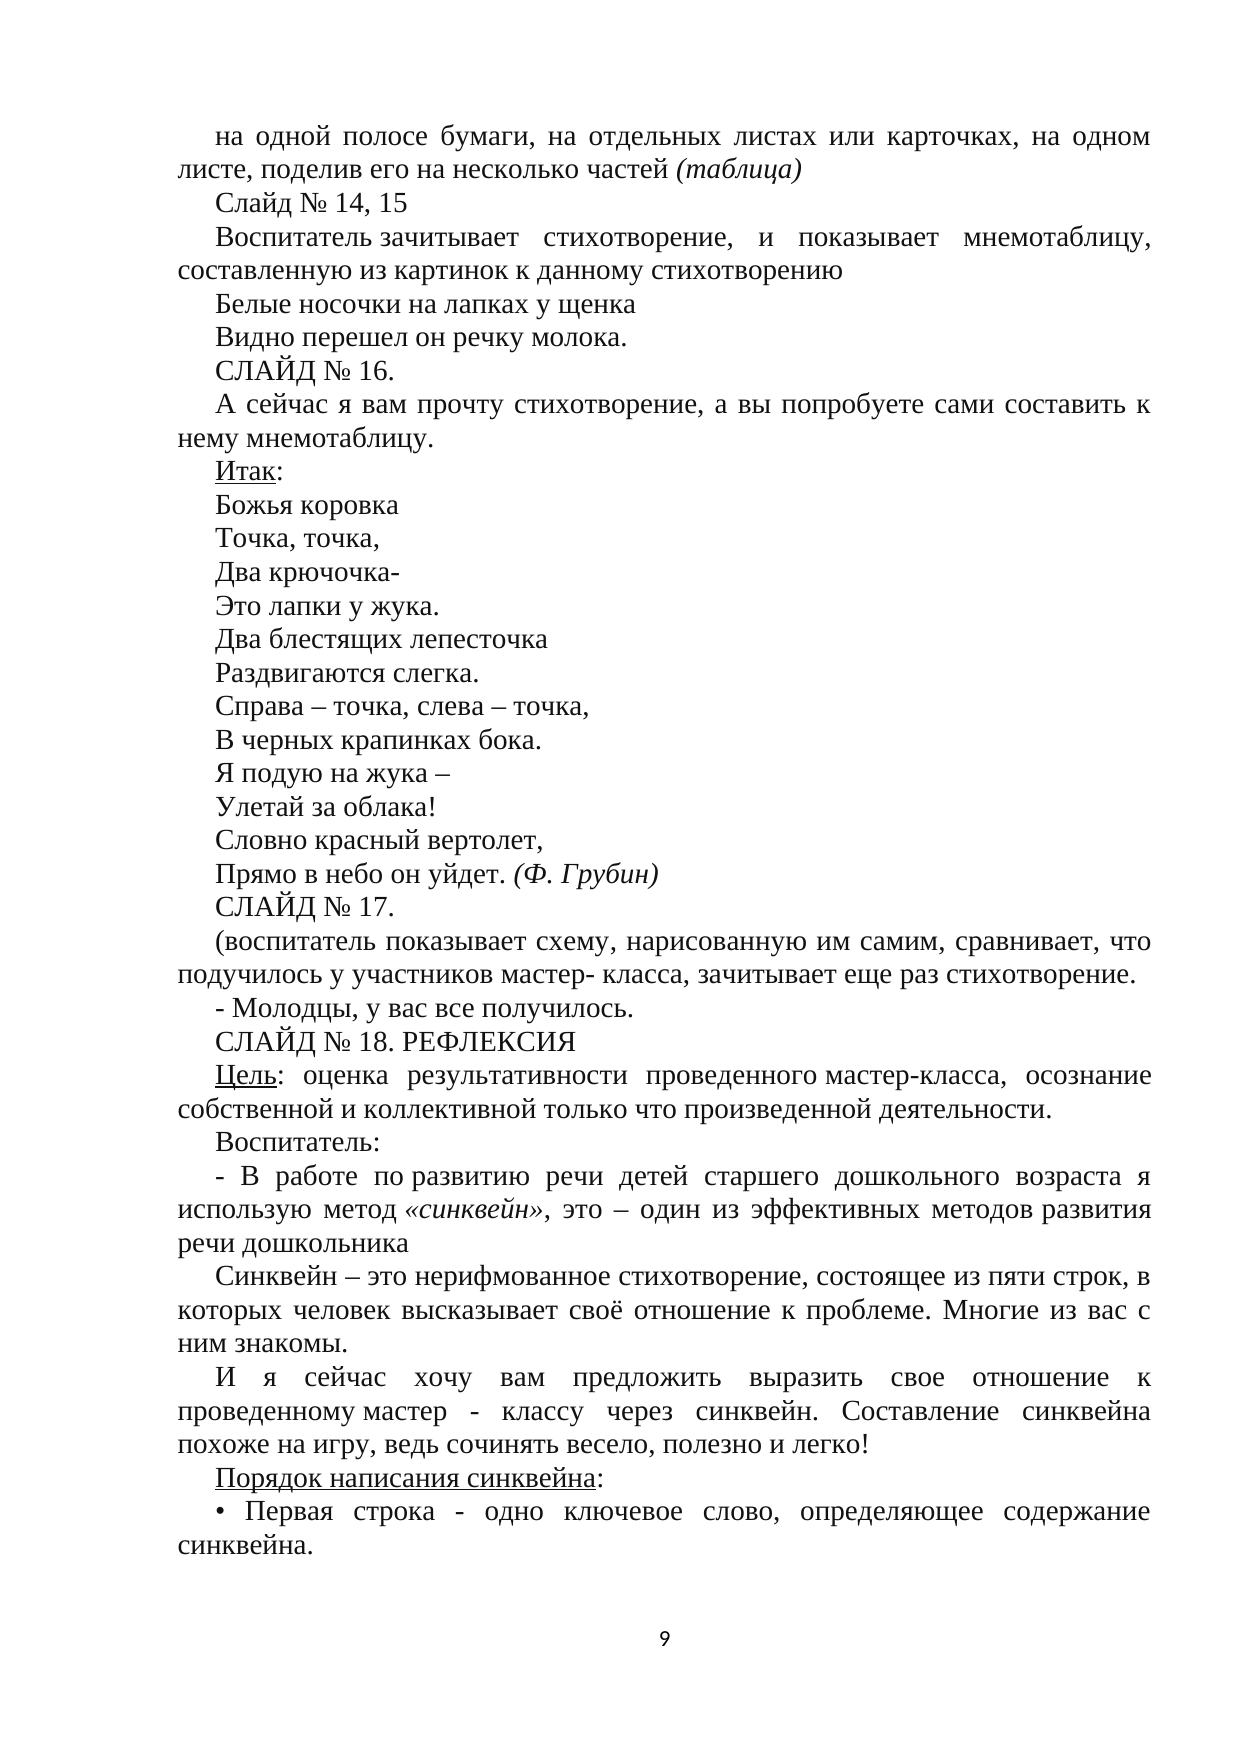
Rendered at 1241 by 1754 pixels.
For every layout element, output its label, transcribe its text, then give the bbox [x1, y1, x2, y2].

text - Молодцы, у вас все получилось. [177, 990, 1152, 1024]
text СЛАЙД № 18. РЕФЛЕКСИЯ [177, 1024, 1152, 1057]
text Я подую на жука – [177, 755, 1152, 789]
text А сейчас я вам прочту стихотворение, а вы попробуете сами составить к нему мнемотаблицу. [177, 386, 1152, 453]
text Прямо в небо он уйдет. (Ф. Грубин) [177, 856, 1152, 889]
text Порядок написания синквейна: [177, 1460, 1152, 1493]
text на одной полосе бумаги, на отдельных листах или карточках, на одном листе, поделив его на несколько частей (таблица) [177, 118, 1152, 185]
text - В работе по развитию речи детей старшего дошкольного возраста я использую метод «синквейн», это – один из эффективных методов развития речи дошкольника [177, 1158, 1152, 1258]
text В черных крапинках бока. [177, 722, 1152, 755]
text Синквейн – это нерифмованное стихотворение, состоящее из пяти строк, в которых человек высказывает своё отношение к проблеме. Многие из вас с ним знакомы. [177, 1258, 1152, 1359]
text Раздвигаются слегка. [177, 655, 1152, 688]
text Видно перешел он речку молока. [177, 319, 1152, 353]
text Слайд № 14, 15 [177, 185, 1152, 219]
text И я сейчас хочу вам предложить выразить свое отношение к проведенному мастер - классу через синквейн. Составление синквейна похоже на игру, ведь сочинять весело, полезно и легко! [177, 1359, 1152, 1460]
text Воспитатель: [177, 1124, 1152, 1158]
text Итак: [177, 453, 1152, 487]
text Божья коровка [177, 487, 1152, 521]
text Два блестящих лепесточка [177, 621, 1152, 655]
text Словно красный вертолет, [177, 822, 1152, 856]
text Цель: оценка результативности проведенного мастер-класса, осознание собственной и коллективной только что произведенной деятельности. [177, 1057, 1152, 1124]
text Два крючочка- [177, 554, 1152, 588]
text СЛАЙД № 16. [177, 353, 1152, 386]
text Белые носочки на лапках у щенка [177, 286, 1152, 319]
text • Первая строка - одно ключевое слово, определяющее содержание синквейна. [177, 1493, 1152, 1560]
text Точка, точка, [177, 521, 1152, 554]
text Воспитатель зачитывает стихотворение, и показывает мнемотаблицу, составленную из картинок к данному стихотворению [177, 219, 1152, 286]
text Это лапки у жука. [177, 588, 1152, 621]
text Справа – точка, слева – точка, [177, 688, 1152, 722]
text Улетай за облака! [177, 789, 1152, 822]
text СЛАЙД № 17. [177, 889, 1152, 923]
text (воспитатель показывает схему, нарисованную им самим, сравнивает, что подучилось у участников мастер- класса, зачитывает еще раз стихотворение. [177, 923, 1152, 990]
